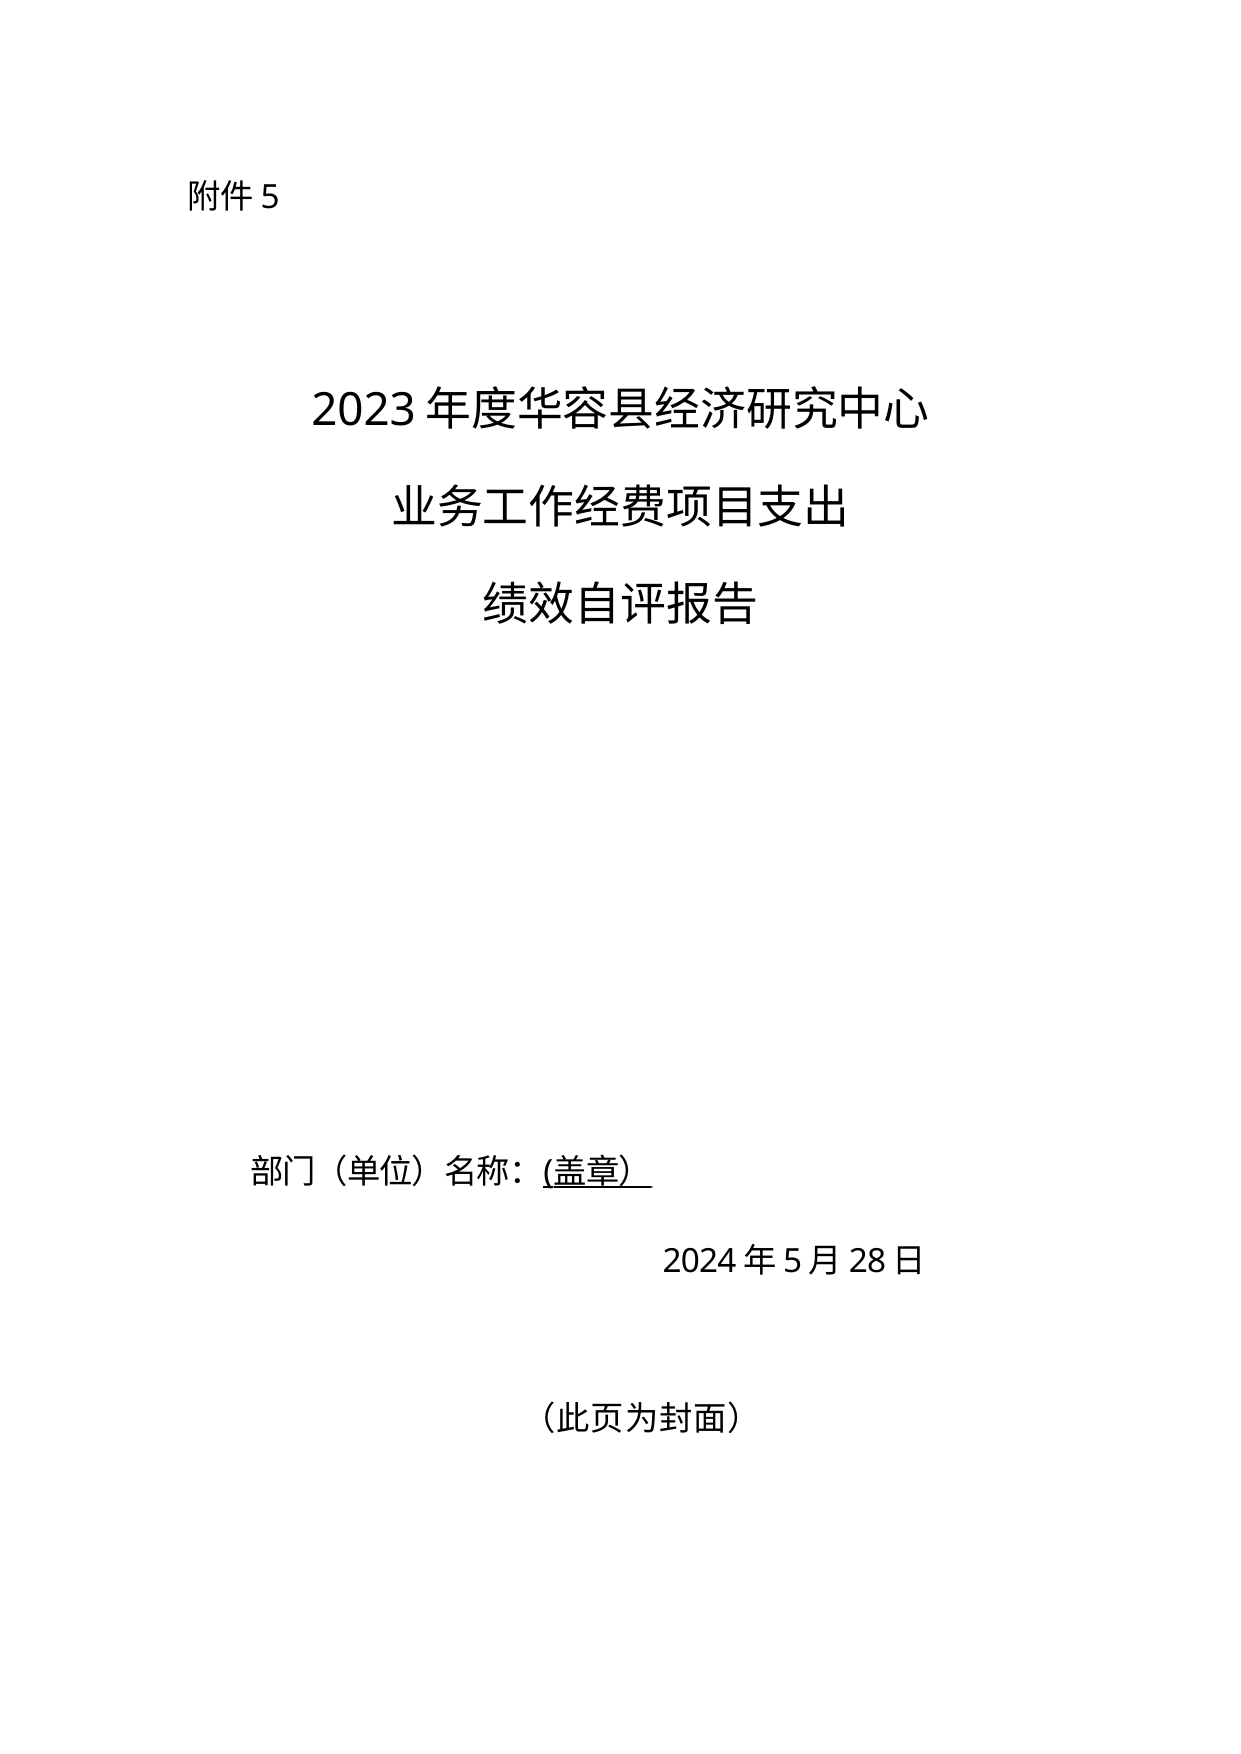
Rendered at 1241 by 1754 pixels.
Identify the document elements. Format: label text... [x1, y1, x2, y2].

text 2024年5月 28日 [187, 1225, 1053, 1290]
text 绩效自评报告 [187, 552, 1053, 649]
text 部门（单位）名称：(盖章） [187, 1136, 1053, 1201]
text 附件5 [187, 162, 1053, 227]
text （此页为封面） [522, 1383, 1053, 1448]
text 2023年度华容县经济研究中心 [187, 357, 1053, 454]
text 业务工作经费项目支出 [187, 454, 1053, 552]
